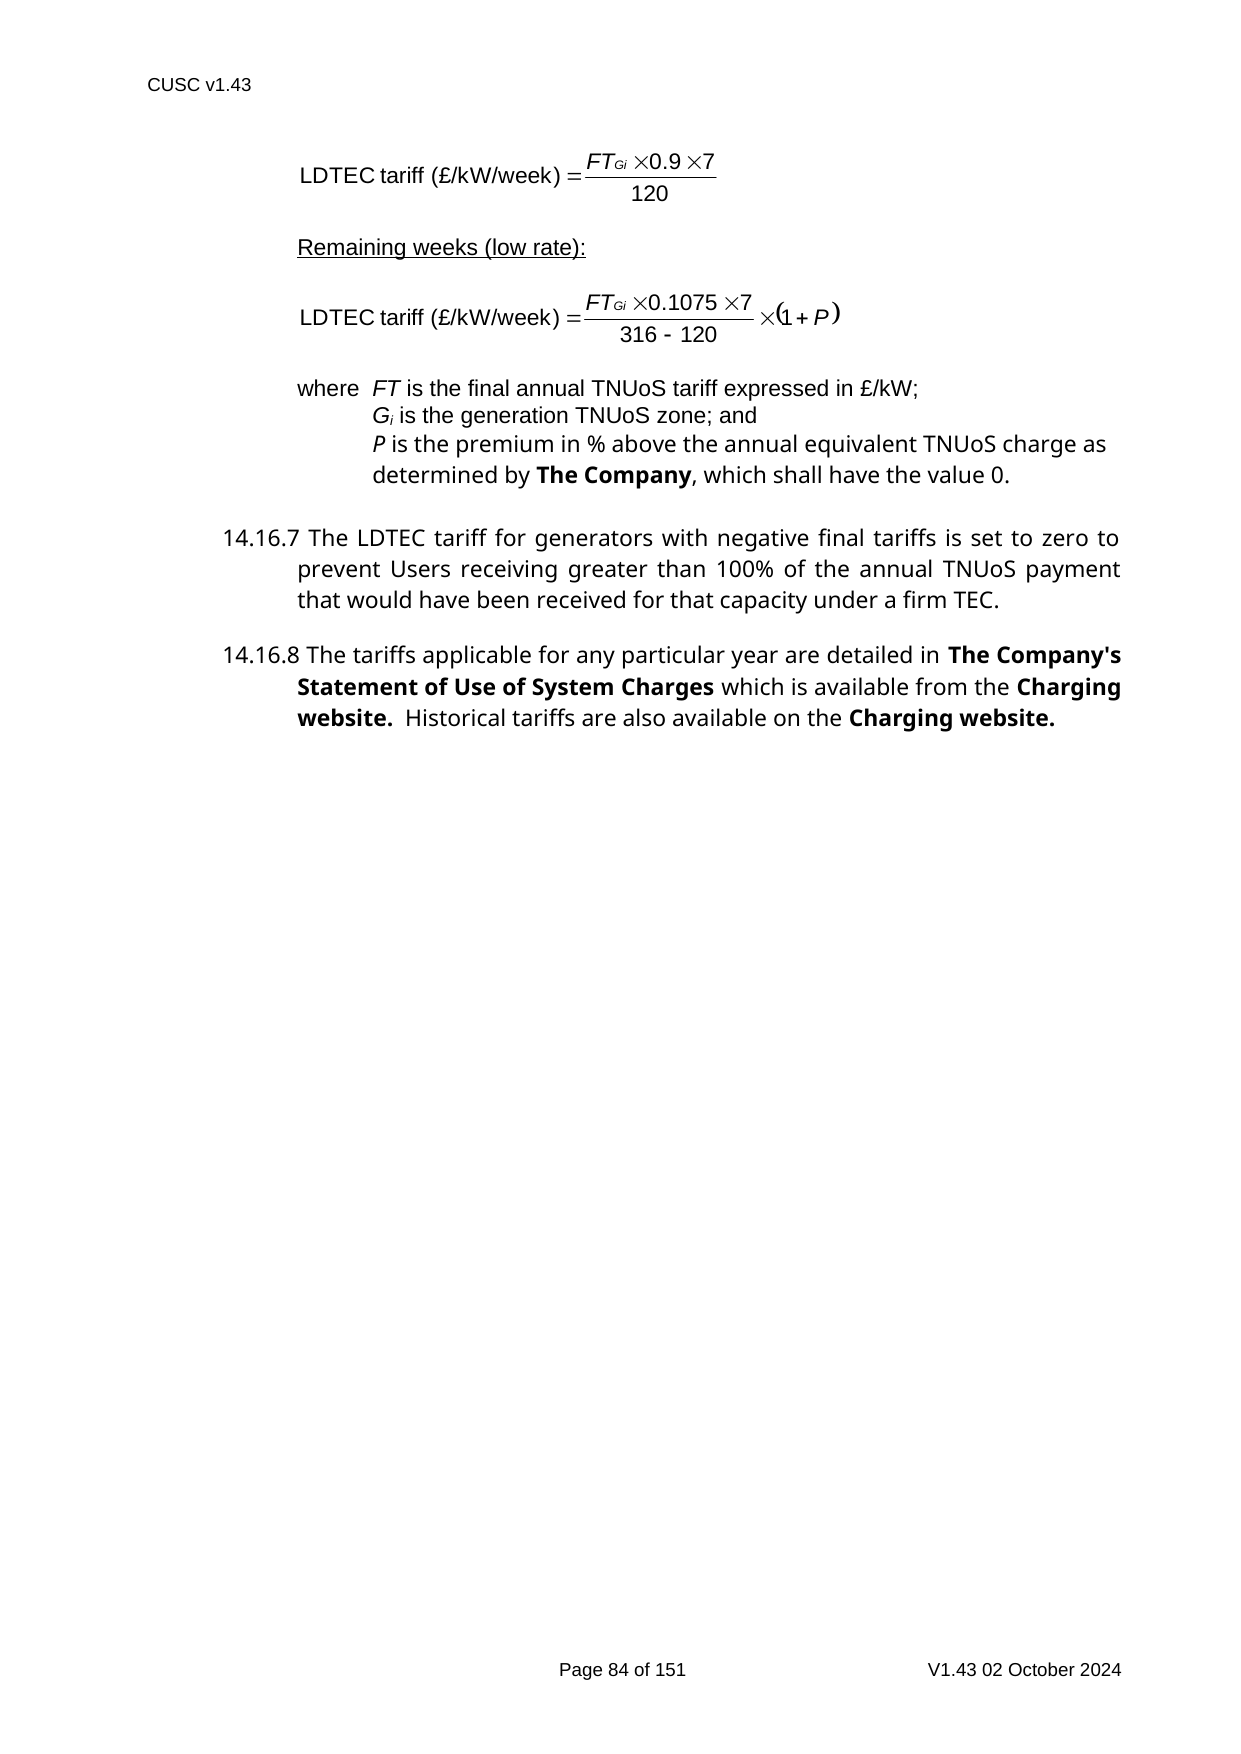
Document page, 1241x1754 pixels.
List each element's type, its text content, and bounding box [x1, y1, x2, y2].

text Gi is the generation TNUoS zone; and [372, 402, 1121, 428]
text P is the premium in % above the annual equivalent TNUoS charge as determined by The Company, which shall have the value 0. [372, 428, 1121, 491]
text 14.16.8 The tariffs applicable for any particular year are detailed in The Company's Statement of Use of System Charges which is available from the Charging website. Historical tariffs are also available on the Charging website. [222, 639, 1121, 733]
text 14.16.7 The LDTEC tariff for generators with negative final tariffs is set to zero to prevent Users receiving greater than 100% of the annual TNUoS payment that would have been received for that capacity under a firm TEC. [222, 522, 1121, 616]
text Remaining weeks (low rate): [222, 234, 1121, 260]
text where FT is the final annual TNUoS tariff expressed in £/kW; [222, 375, 1121, 402]
